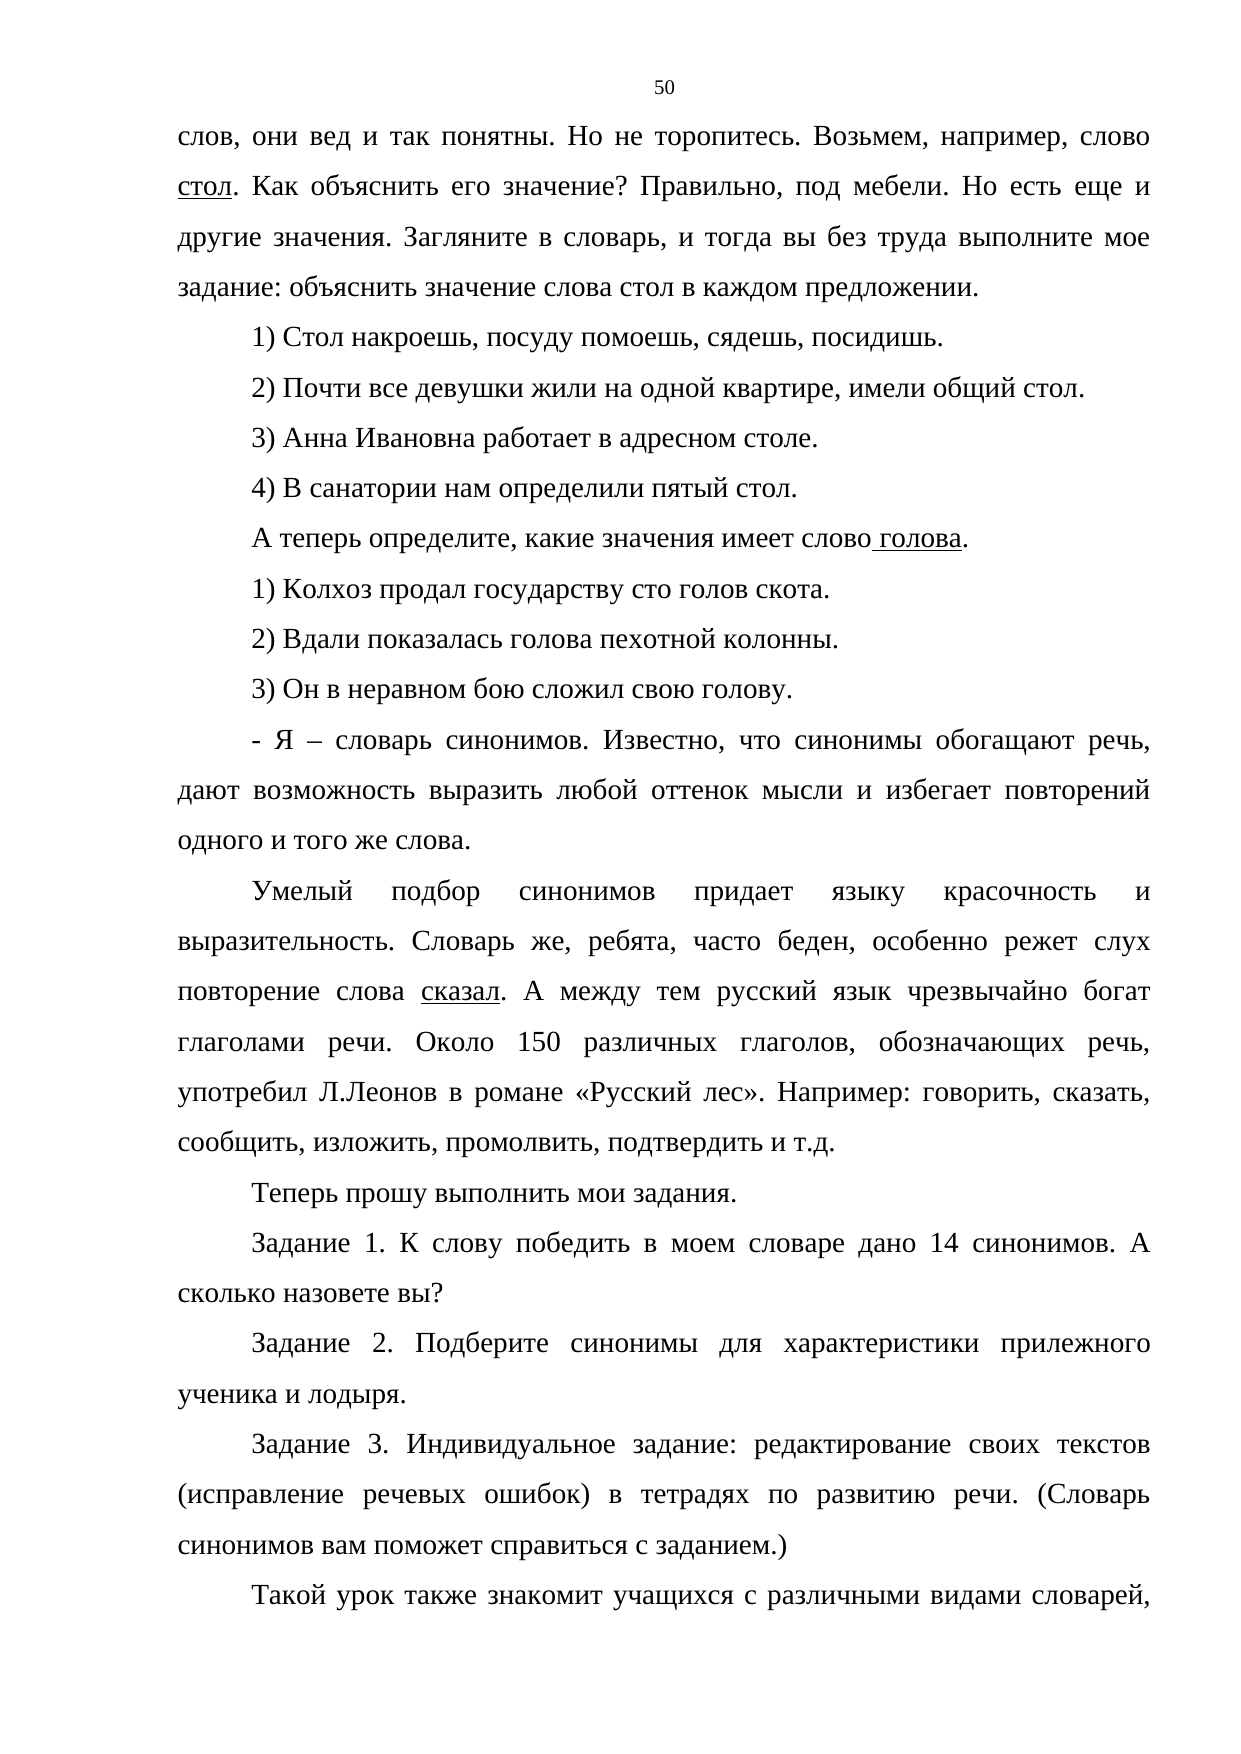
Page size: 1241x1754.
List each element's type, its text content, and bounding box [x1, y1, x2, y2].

text 1) Стол накроешь, посуду помоешь, сядешь, посидишь. [177, 319, 1151, 353]
text Умелый подбор синонимов придает языку красочность и выразительность. Словарь же, ребята, часто беден, особенно режет слух повторение слова сказал. А между тем русский язык чрезвычайно богат глаголами речи. Около 150 различных глаголов, обозначающих речь, употребил Л.Леонов в романе «Русский лес». Например: говорить, сказать, сообщить, изложить, промолвить, подтвердить и т.д. [177, 873, 1151, 1158]
text 2) Почти все девушки жили на одной квартире, имели общий стол. [177, 370, 1151, 403]
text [177, 1577, 1151, 1611]
text Задание 1. К слову победить в моем словаре дано 14 синонимов. А сколько назовете вы? [177, 1225, 1151, 1309]
text 4) В санатории нам определили пятый стол. [177, 470, 1151, 504]
text - Я – словарь синонимов. Известно, что синонимы обогащают речь, дают возможность выразить любой оттенок мысли и избегает повторений одного и того же слова. [177, 722, 1151, 856]
text 3) Анна Ивановна работает в адресном столе. [177, 420, 1151, 453]
text 3) Он в неравном бою сложил свою голову. [177, 672, 1151, 705]
text Задание 2. Подберите синонимы для характеристики прилежного ученика и лодыря. [177, 1326, 1151, 1409]
text 2) Вдали показалась голова пехотной колонны. [177, 621, 1151, 655]
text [177, 118, 1151, 303]
text Теперь прошу выполнить мои задания. [177, 1175, 1151, 1208]
text Задание 3. Индивидуальное задание: редактирование своих текстов (исправление речевых ошибок) в тетрадях по развитию речи. (Словарь синонимов вам поможет справиться с заданием.) [177, 1426, 1151, 1560]
text 1) Колхоз продал государству сто голов скота. [177, 571, 1151, 604]
text А теперь определите, какие значения имеет слово голова. [177, 521, 1151, 554]
